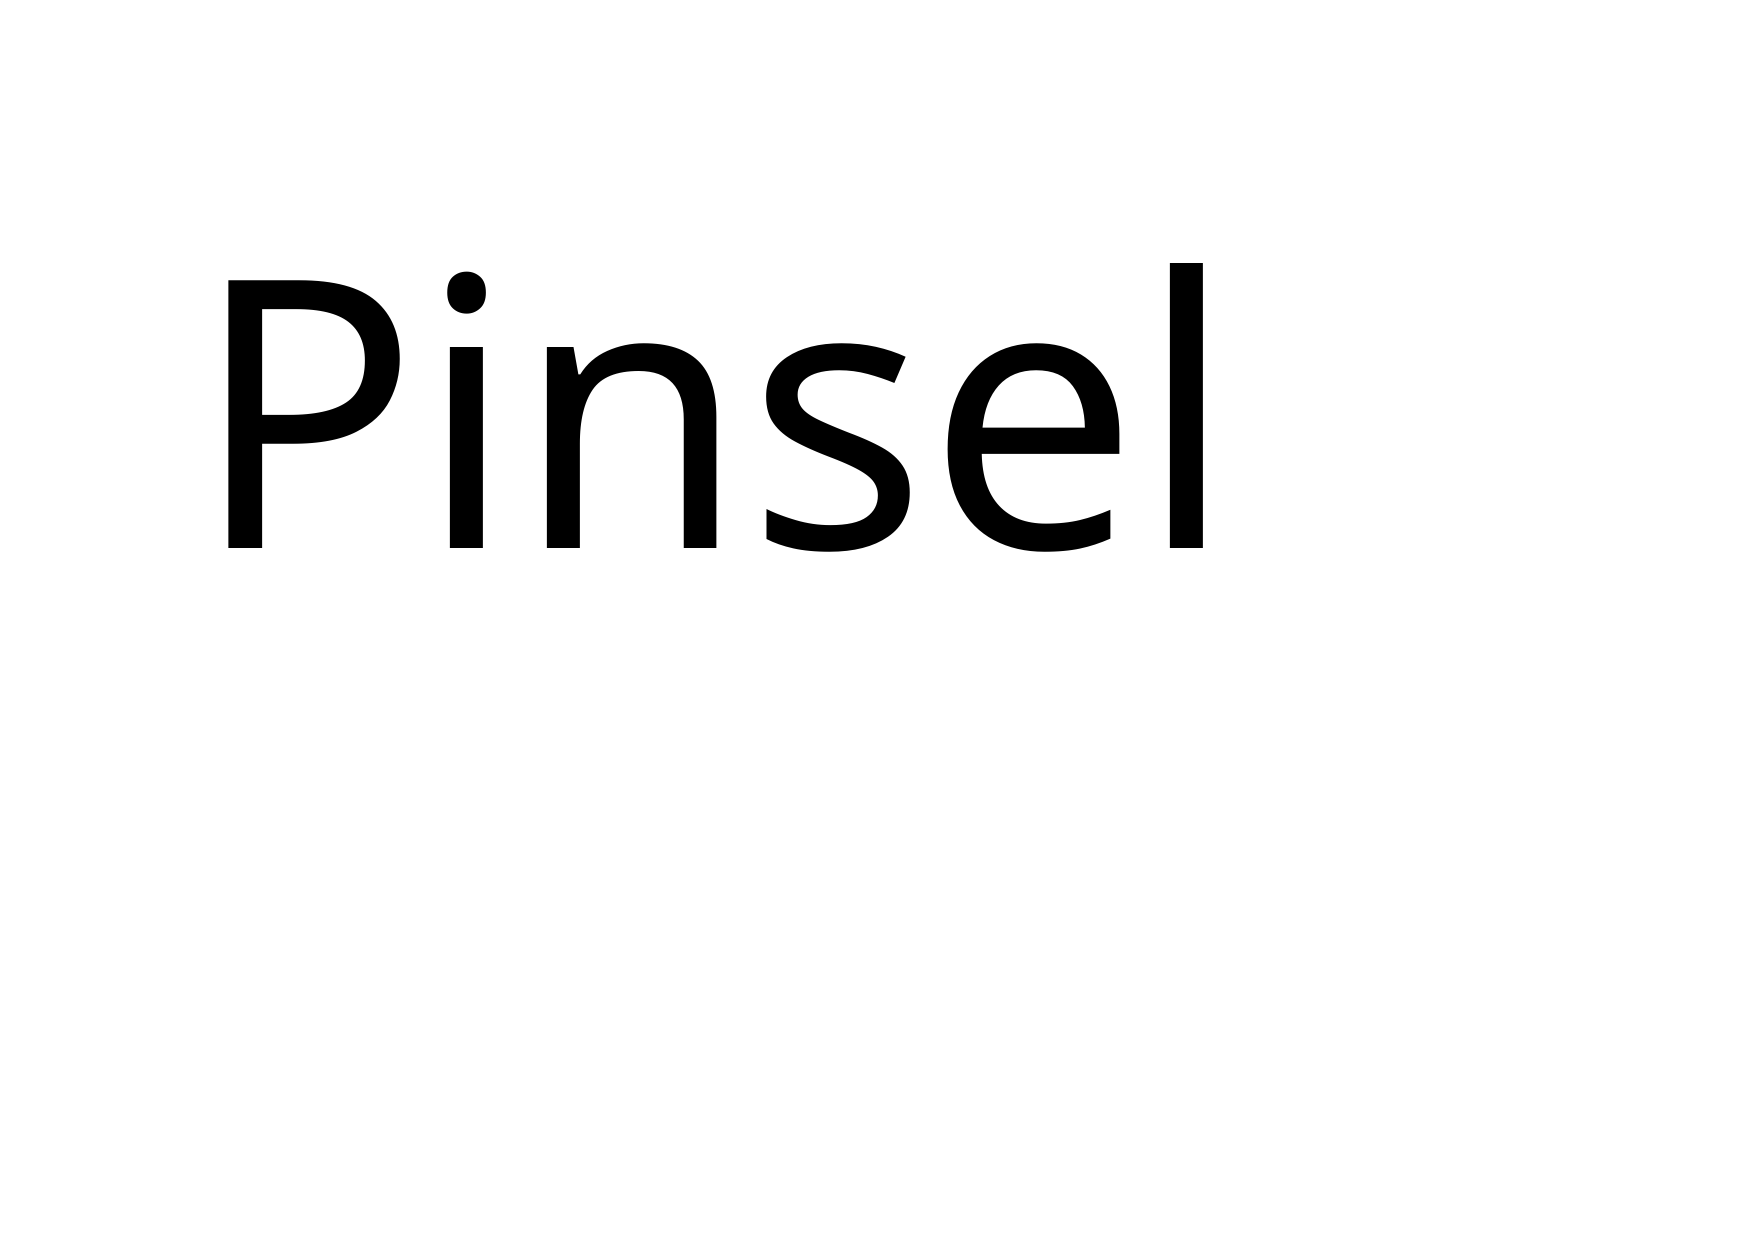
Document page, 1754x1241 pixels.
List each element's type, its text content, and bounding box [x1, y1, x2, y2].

text der Pinsel [192, 148, 1606, 658]
